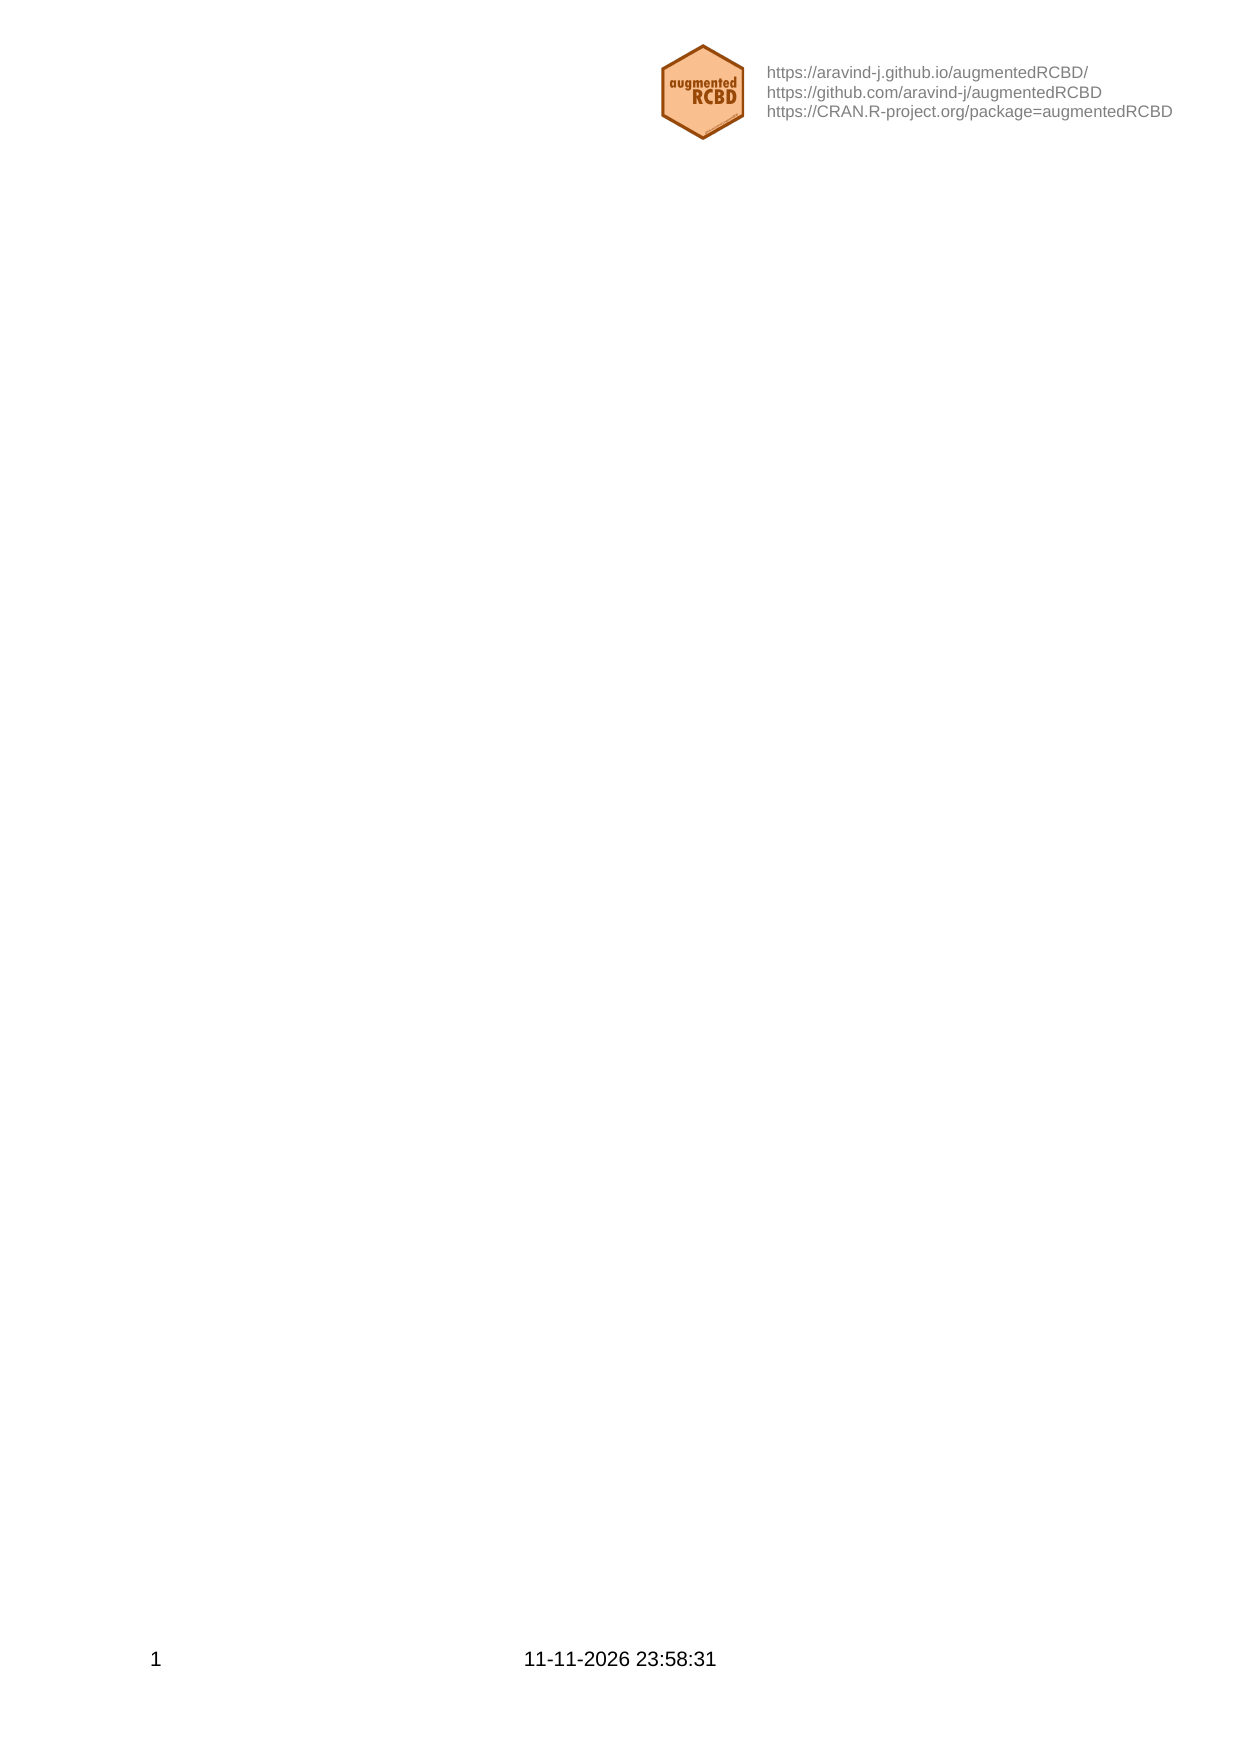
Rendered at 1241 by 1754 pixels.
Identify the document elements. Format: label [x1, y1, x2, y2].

picture [661, 44, 745, 140]
